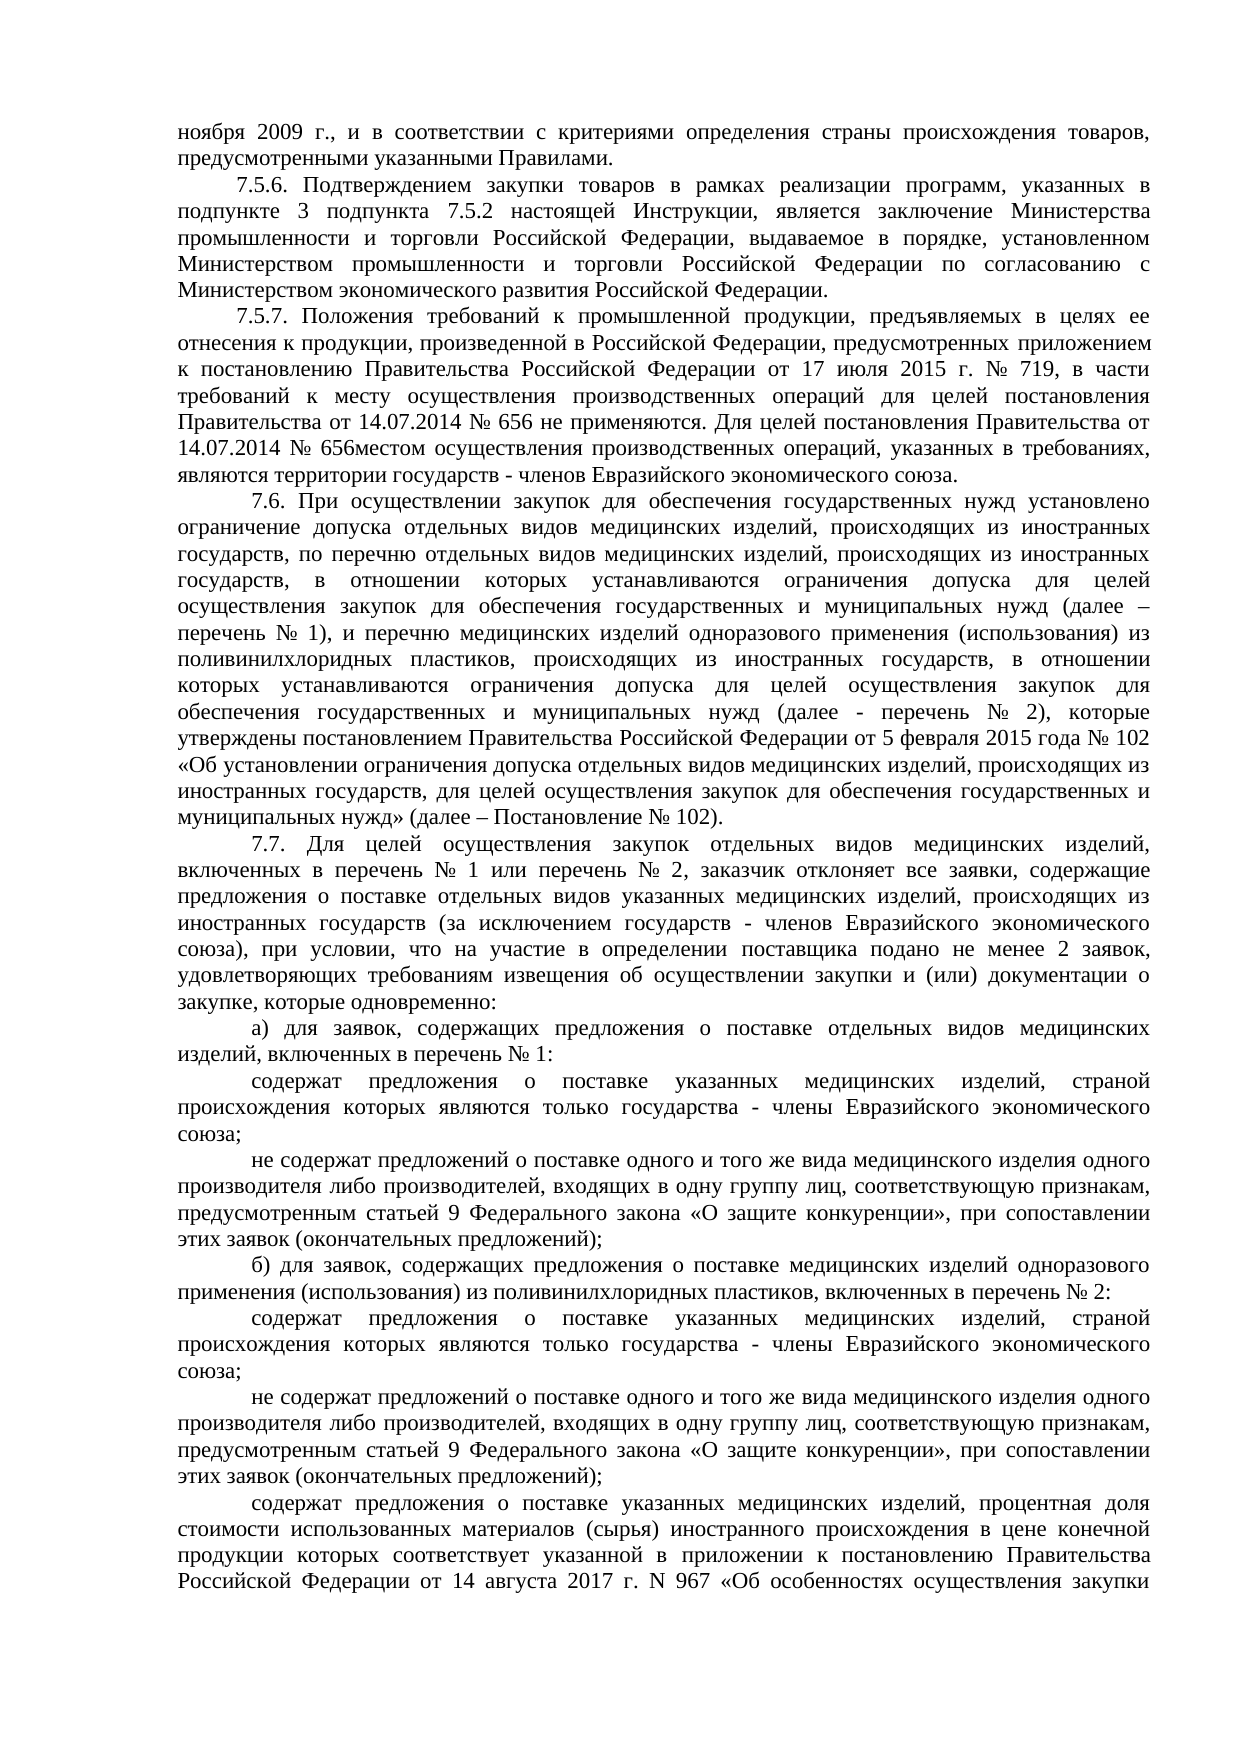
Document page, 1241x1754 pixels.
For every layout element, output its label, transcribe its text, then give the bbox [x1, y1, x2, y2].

text не содержат предложений о поставке одного и того же вида медицинского изделия одного производителя либо производителей, входящих в одну группу лиц, соответствующую признакам, предусмотренным статьей 9 Федерального закона «О защите конкуренции», при сопоставлении этих заявок (окончательных предложений); [177, 1383, 1152, 1488]
text б) для заявок, содержащих предложения о поставке медицинских изделий одноразового применения (использования) из поливинилхлоридных пластиков, включенных в перечень № 2: [177, 1251, 1152, 1304]
text содержат предложения о поставке указанных медицинских изделий, страной происхождения которых являются только государства - члены Евразийского экономического союза; [177, 1304, 1152, 1383]
text не содержат предложений о поставке одного и того же вида медицинского изделия одного производителя либо производителей, входящих в одну группу лиц, соответствующую признакам, предусмотренным статьей 9 Федерального закона «О защите конкуренции», при сопоставлении этих заявок (окончательных предложений); [177, 1146, 1152, 1251]
text содержат предложения о поставке указанных медицинских изделий, страной происхождения которых являются только государства - члены Евразийского экономического союза; [177, 1067, 1152, 1146]
text 7.5.7. Положения требований к промышленной продукции, предъявляемых в целях ее отнесения к продукции, произведенной в Российской Федерации, предусмотренных приложением к постановлению Правительства Российской Федерации от 17 июля 2015 г. № 719, в части требований к месту осуществления производственных операций для целей постановления Правительства от 14.07.2014 № 656 не применяются. Для целей постановления Правительства от 14.07.2014 № 656местом осуществления производственных операций, указанных в требованиях, являются территории государств - членов Евразийского экономического союза. [177, 303, 1152, 487]
text 7.7. Для целей осуществления закупок отдельных видов медицинских изделий, включенных в перечень № 1 или перечень № 2, заказчик отклоняет все заявки, содержащие предложения о поставке отдельных видов указанных медицинских изделий, происходящих из иностранных государств (за исключением государств - членов Евразийского экономического союза), при условии, что на участие в определении поставщика подано не менее 2 заявок, удовлетворяющих требованиям извещения об осуществлении закупки и (или) документации о закупке, которые одновременно: [177, 830, 1152, 1014]
text 7.5.6. Подтверждением закупки товаров в рамках реализации программ, указанных в подпункте 3 подпункта 7.5.2 настоящей Инструкции, является заключение Министерства промышленности и торговли Российской Федерации, выдаваемое в порядке, установленном Министерством промышленности и торговли Российской Федерации по согласованию с Министерством экономического развития Российской Федерации. [177, 171, 1152, 303]
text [177, 118, 1152, 171]
text а) для заявок, содержащих предложения о поставке отдельных видов медицинских изделий, включенных в перечень № 1: [177, 1014, 1152, 1067]
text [177, 1488, 1152, 1594]
text 7.6. При осуществлении закупок для обеспечения государственных нужд установлено ограничение допуска отдельных видов медицинских изделий, происходящих из иностранных государств, по перечню отдельных видов медицинских изделий, происходящих из иностранных государств, в отношении которых устанавливаются ограничения допуска для целей осуществления закупок для обеспечения государственных и муниципальных нужд (далее – перечень № 1), и перечню медицинских изделий одноразового применения (использования) из поливинилхлоридных пластиков, происходящих из иностранных государств, в отношении которых устанавливаются ограничения допуска для целей осуществления закупок для обеспечения государственных и муниципальных нужд (далее - перечень № 2), которые утверждены постановлением Правительства Российской Федерации от 5 февраля 2015 года № 102 «Об установлении ограничения допуска отдельных видов медицинских изделий, происходящих из иностранных государств, для целей осуществления закупок для обеспечения государственных и муниципальных нужд» (далее – Постановление № 102). [177, 487, 1152, 830]
